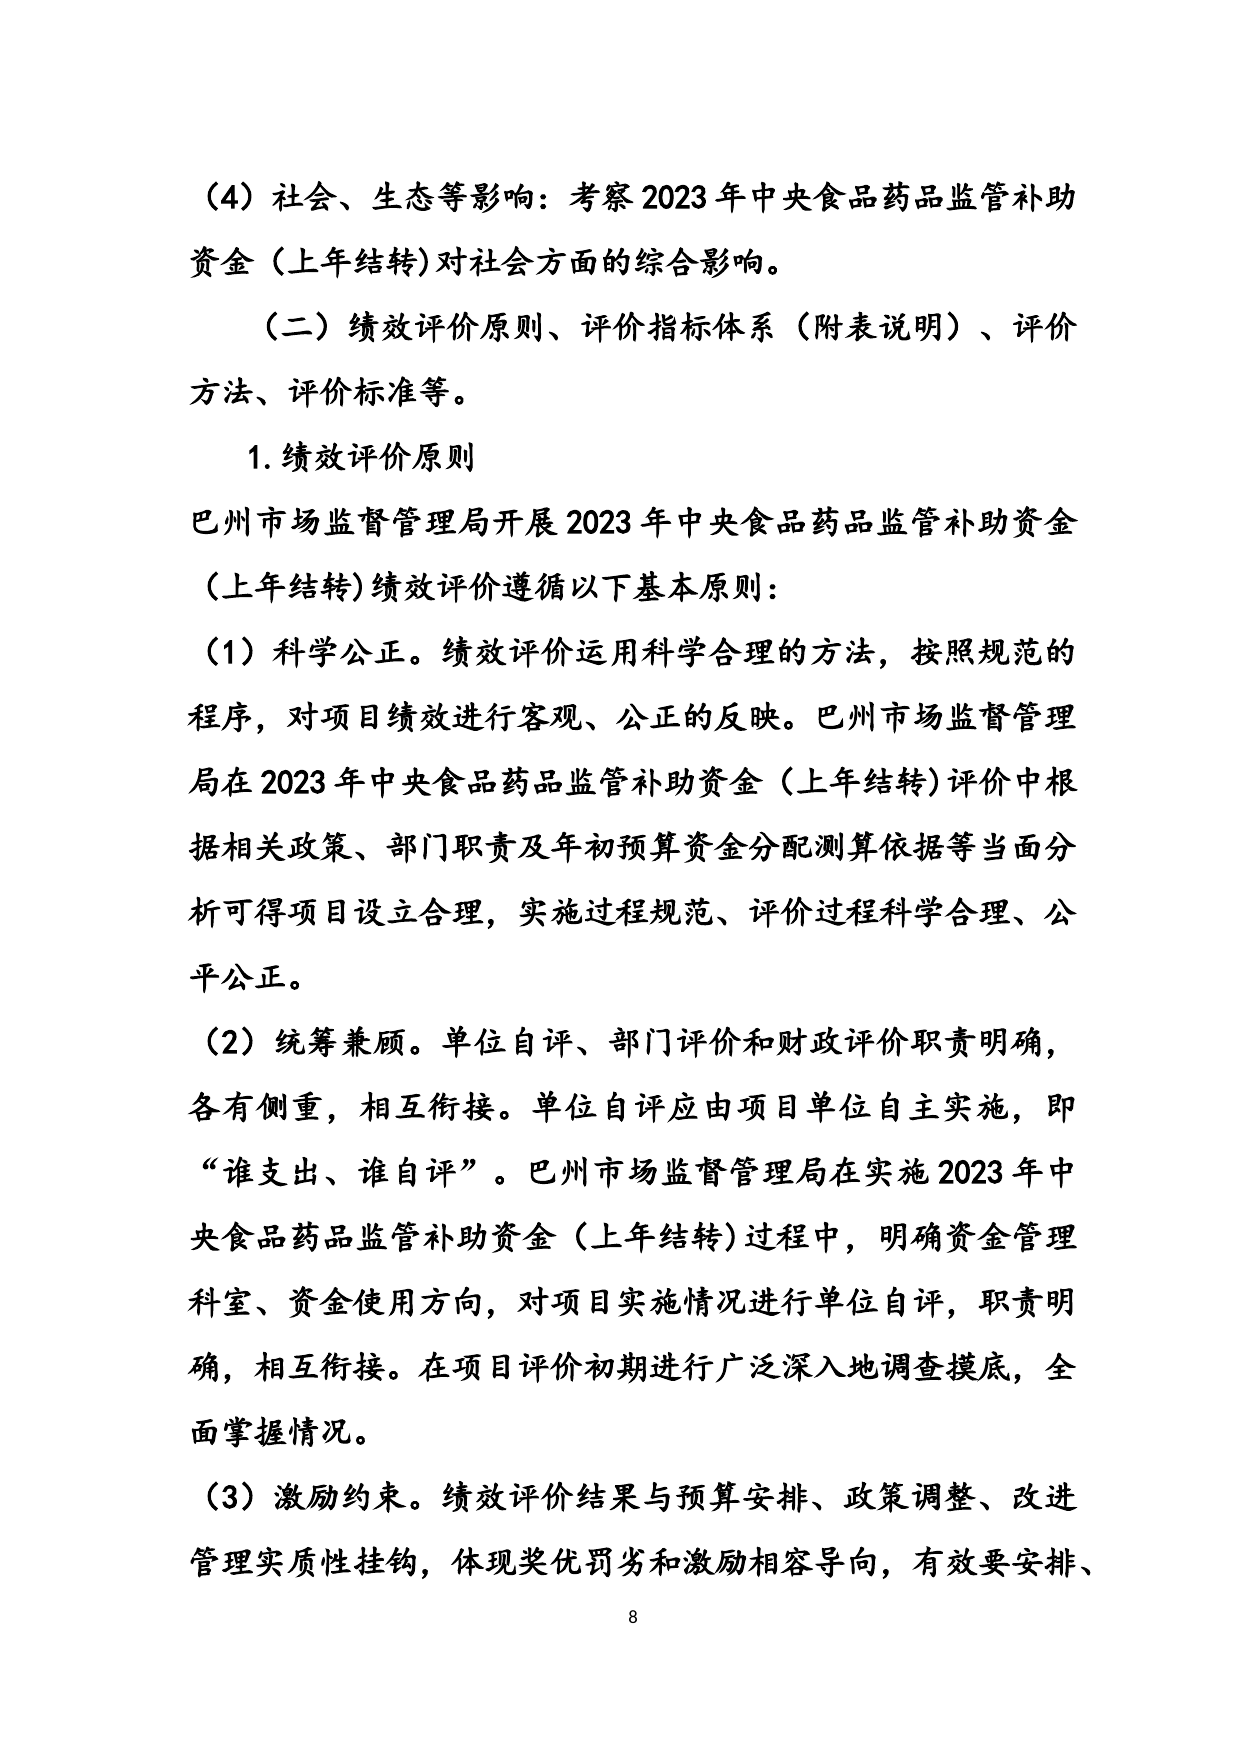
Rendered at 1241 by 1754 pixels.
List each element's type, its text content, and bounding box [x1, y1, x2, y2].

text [187, 162, 1078, 292]
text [187, 422, 1078, 1592]
text （二）绩效评价原则、评价指标体系（附表说明）、评价方法、评价标准等。 [187, 292, 1078, 422]
